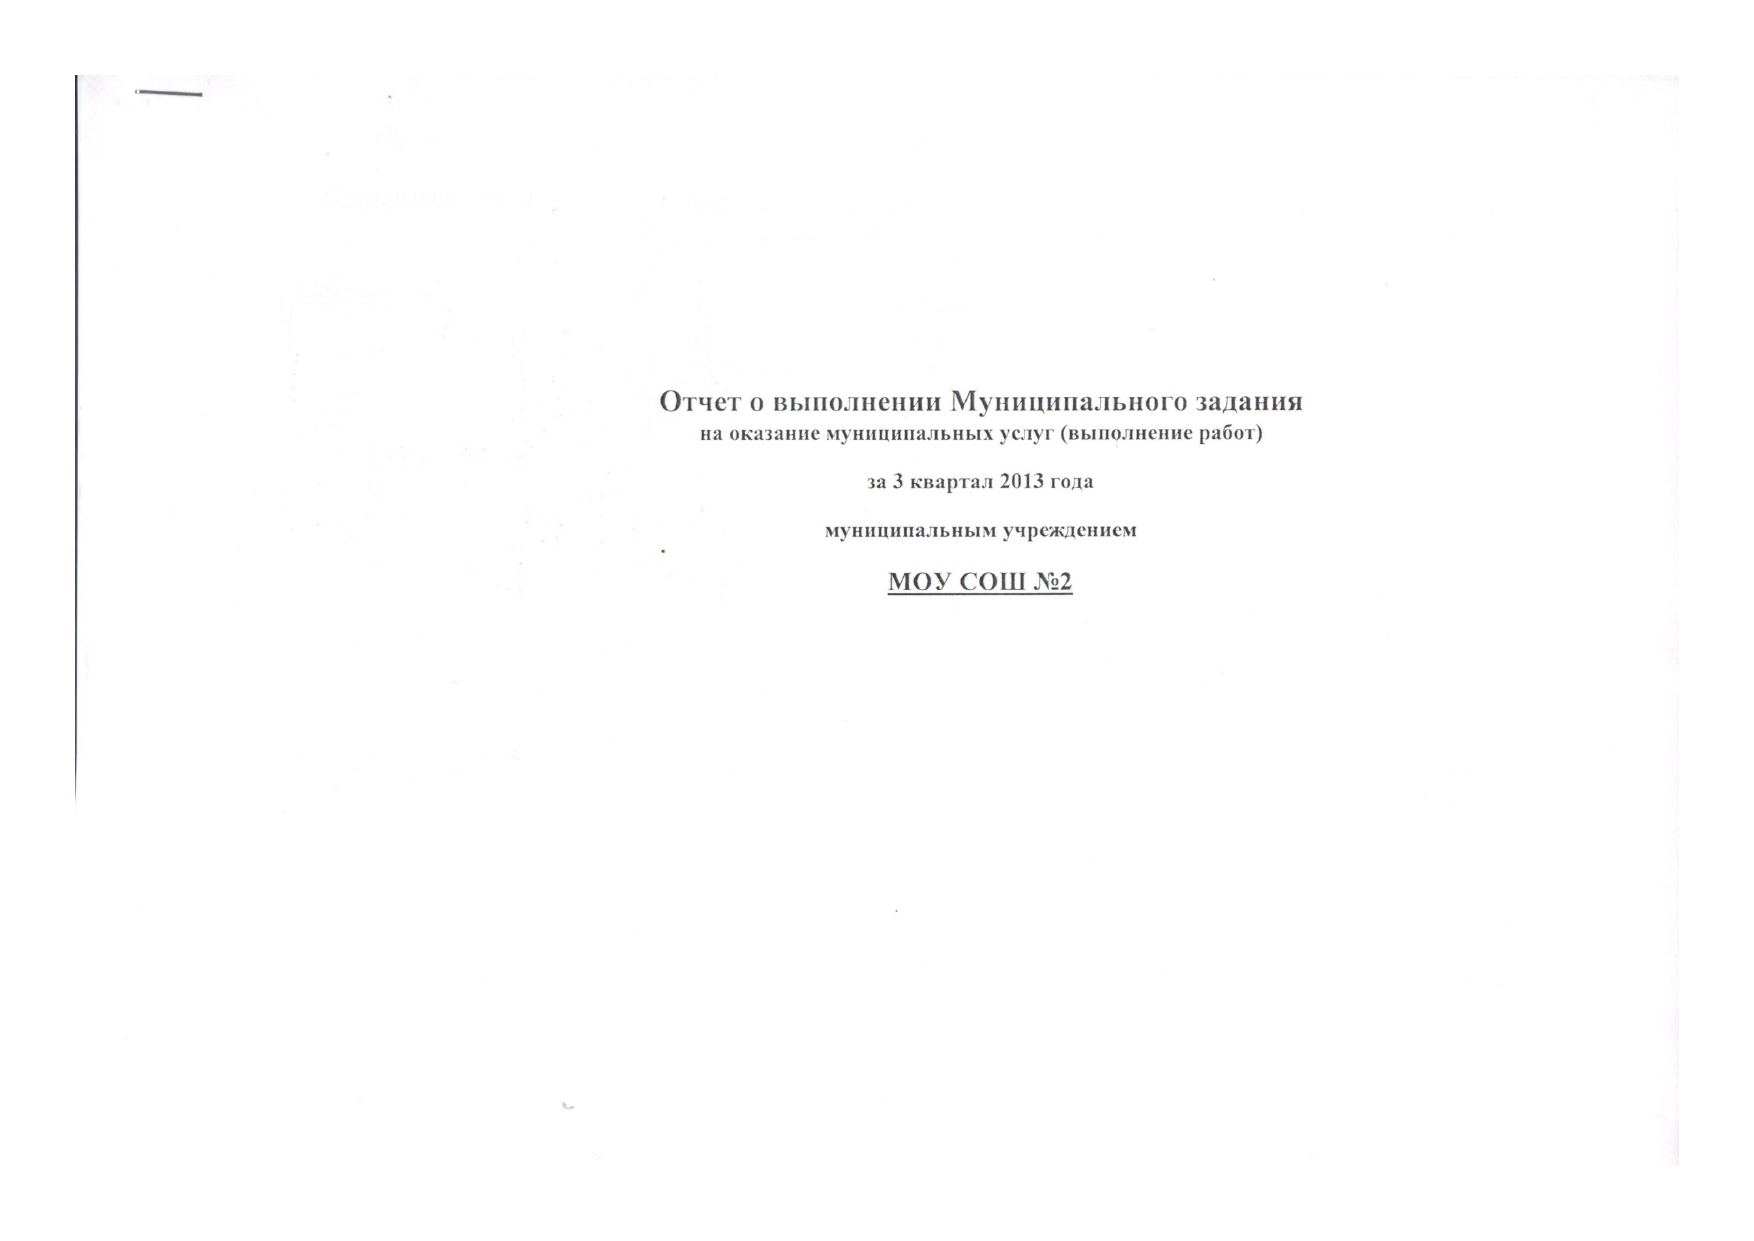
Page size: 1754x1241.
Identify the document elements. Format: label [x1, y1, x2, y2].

picture [75, 75, 1679, 1166]
